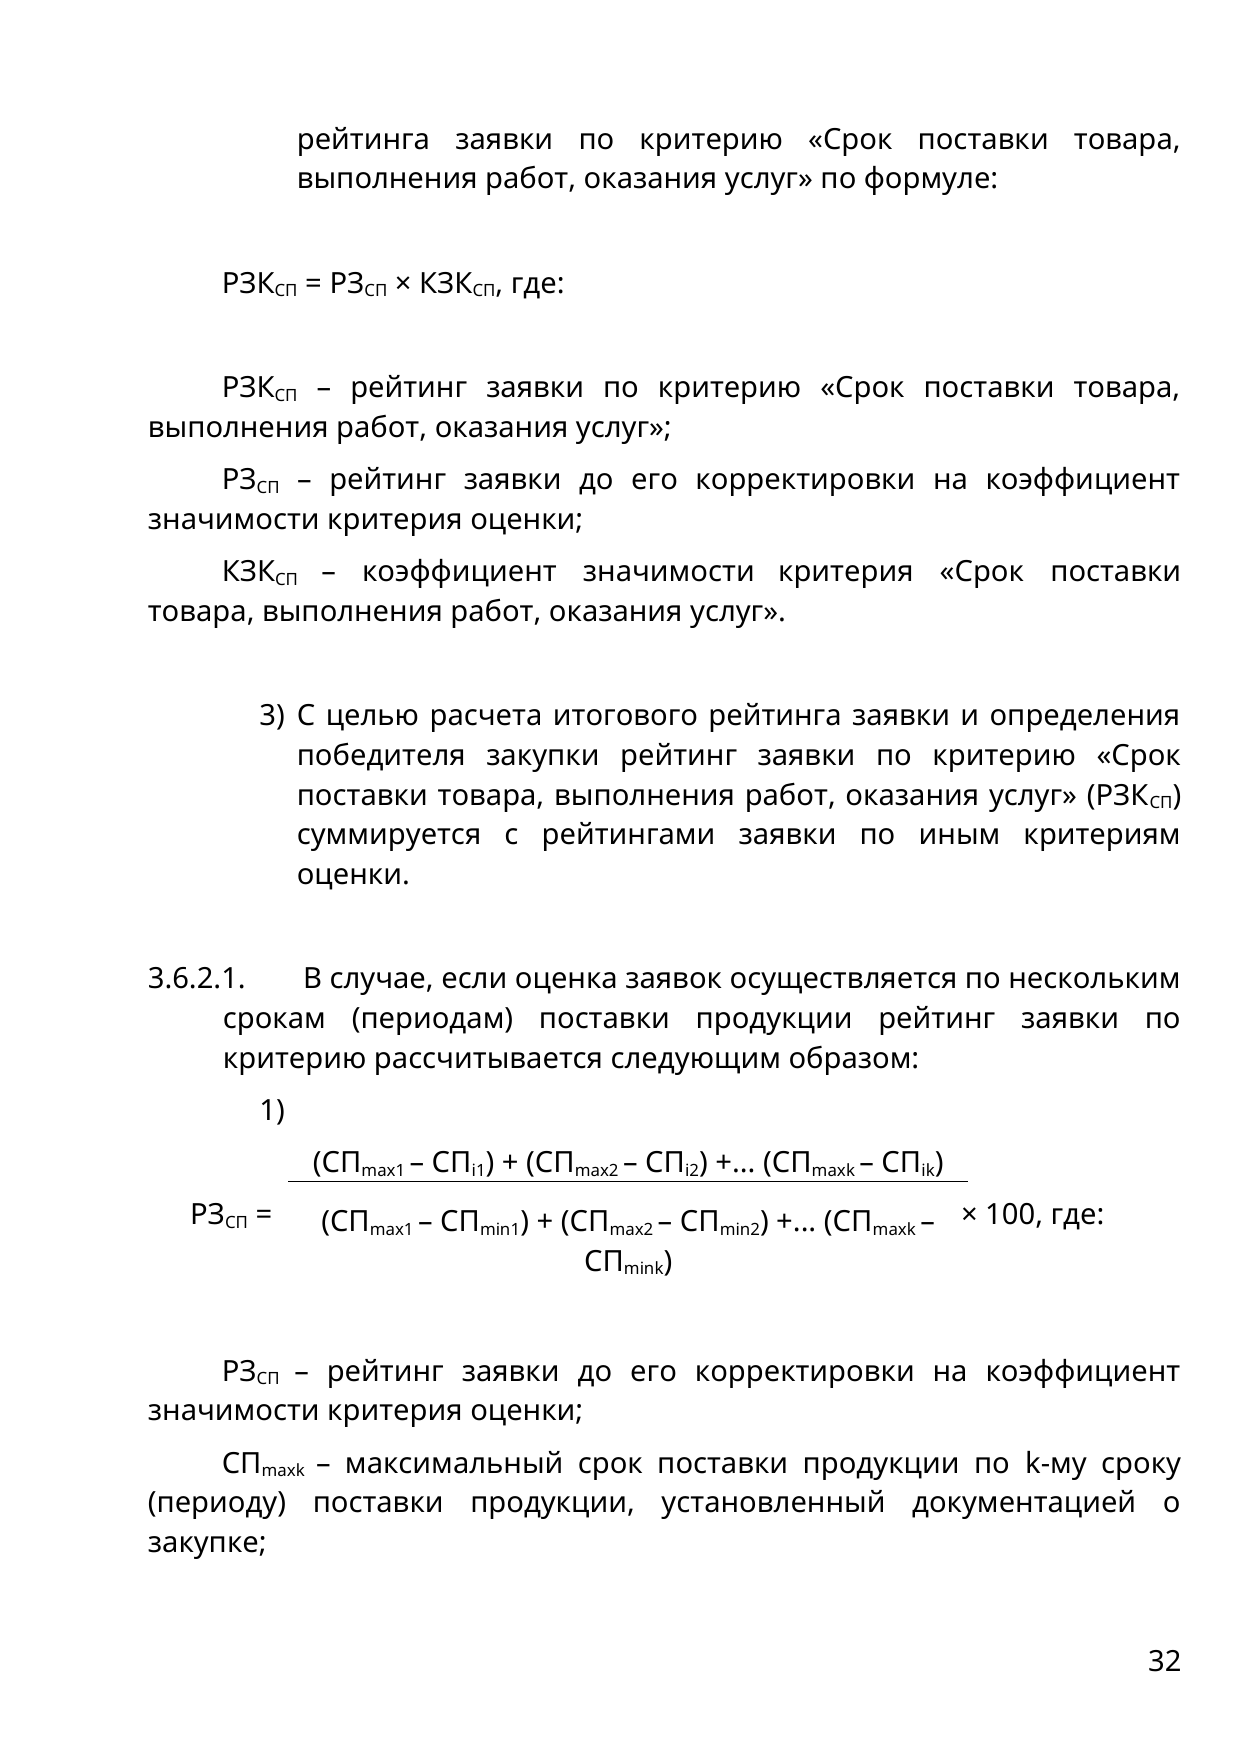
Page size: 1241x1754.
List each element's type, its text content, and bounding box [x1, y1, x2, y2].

text РЗКСП – рейтинг заявки по критерию «Срок поставки товара, выполнения работ, оказания услуг»; [148, 367, 1181, 446]
list В случае, если оценка заявок осуществляется по нескольким срокам (периодам) поставки продукции рейтинг заявки по критерию рассчитывается следующим образом: [148, 957, 1181, 1077]
text РЗСП – рейтинг заявки до его корректировки на коэффициент значимости критерия оценки; [148, 1350, 1181, 1429]
text РЗКСП = РЗСП × КЗКСП, где: [148, 262, 1181, 302]
table_cell (СПmах1 – СПmin1) + (СПmах2 – СПmin2) +... (СПmахk – СПmink) [288, 1182, 967, 1285]
text СПmaxk – максимальный срок поставки продукции по k-му сроку (периоду) поставки продукции, установленный документацией о закупке; [148, 1442, 1181, 1561]
table_header × 100, где: [968, 1129, 1124, 1285]
text КЗКСП – коэффициент значимости критерия «Срок поставки товара, выполнения работ, оказания услуг». [148, 550, 1181, 630]
table_header РЗСП = [148, 1129, 288, 1285]
list С целью расчета итогового рейтинга заявки и определения победителя закупки рейтинг заявки по критерию «Срок поставки товара, выполнения работ, оказания услуг» (РЗКСП) суммируется с рейтингами заявки по иным критериям оценки. [259, 694, 1181, 893]
text РЗСП – рейтинг заявки до его корректировки на коэффициент значимости критерия оценки; [148, 458, 1181, 538]
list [259, 118, 1181, 197]
table_header (СПmах1 – СПi1) + (СПmах2 – СПi2) +... (СПmахk – СПik) [288, 1129, 967, 1181]
